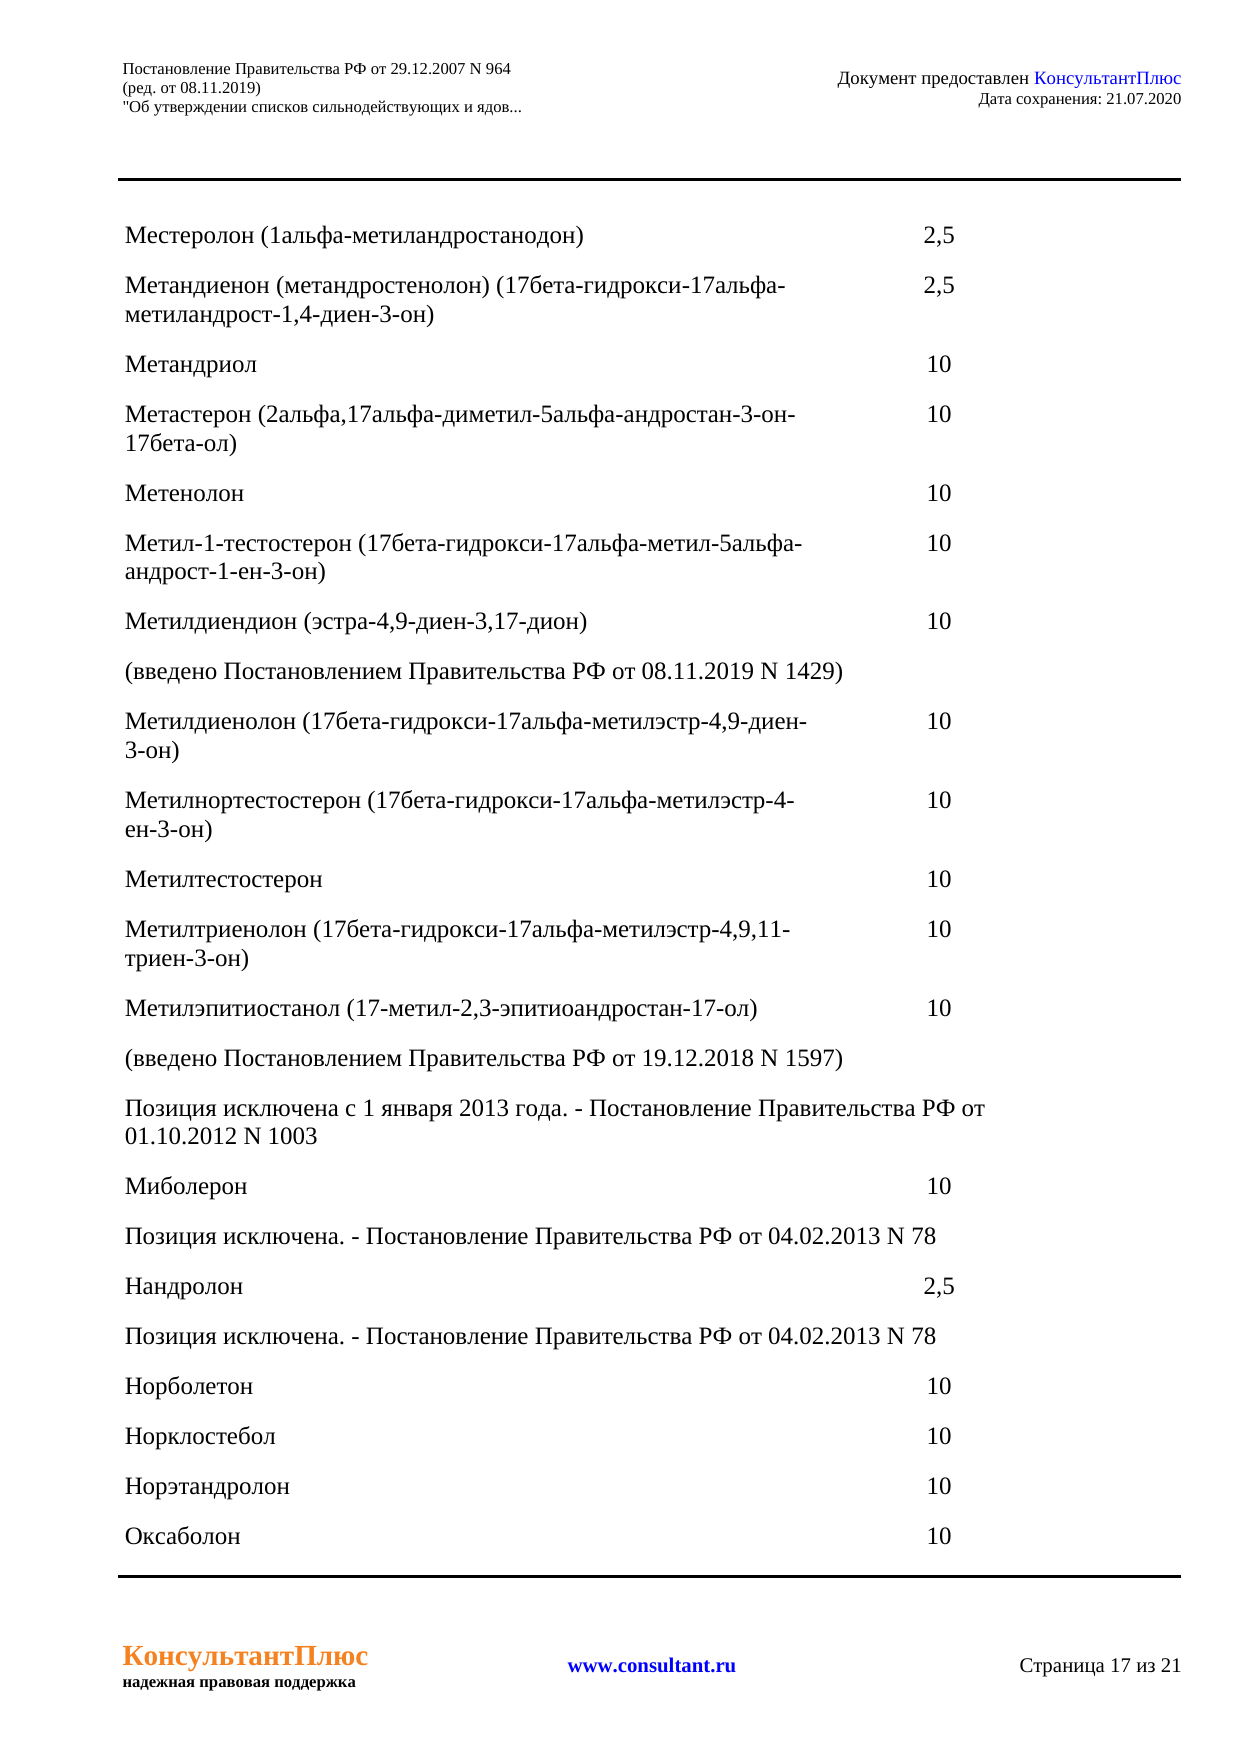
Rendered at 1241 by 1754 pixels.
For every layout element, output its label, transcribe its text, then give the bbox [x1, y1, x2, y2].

table_cell 10 [827, 596, 1051, 646]
table_cell 10 [827, 982, 1051, 1032]
table_cell 2,5 [827, 210, 1051, 259]
table_cell (введено Постановлением Правительства РФ от 19.12.2018 N 1597) [118, 1032, 1051, 1082]
table_cell Метастерон (2альфа,17альфа-диметил-5альфа-андростан-3-он-17бета-ол) [118, 388, 827, 467]
table_cell Норклостебол [118, 1411, 827, 1461]
table_cell Метандриол [118, 338, 827, 388]
table_cell Метилтестостерон [118, 853, 827, 903]
table_cell 2,5 [827, 1261, 1051, 1311]
table_cell Оксаболон [118, 1511, 827, 1561]
table_cell Норэтандролон [118, 1461, 827, 1511]
table_cell 10 [827, 1161, 1051, 1211]
table_cell Метандиенон (метандростенолон) (17бета-гидрокси-17альфа-метиландрост-1,4-диен-3-он) [118, 260, 827, 338]
table_cell (введено Постановлением Правительства РФ от 08.11.2019 N 1429) [118, 646, 1051, 696]
table_cell Миболерон [118, 1161, 827, 1211]
table_cell 10 [827, 388, 1051, 467]
table_cell Позиция исключена с 1 января 2013 года. - Постановление Правительства РФ от 01.10.2012 N 1003 [118, 1082, 1051, 1161]
table_cell 10 [827, 517, 1051, 596]
table_cell 2,5 [827, 260, 1051, 338]
table_cell 10 [827, 1411, 1051, 1461]
table_cell 10 [827, 467, 1051, 517]
table_cell Норболетон [118, 1361, 827, 1411]
table_cell 10 [827, 1511, 1051, 1561]
table_cell Метилнортестостерон (17бета-гидрокси-17альфа-метилэстр-4-ен-3-он) [118, 775, 827, 853]
table_cell Метенолон [118, 467, 827, 517]
table_cell Метилдиендион (эстра-4,9-диен-3,17-дион) [118, 596, 827, 646]
table_cell Метил-1-тестостерон (17бета-гидрокси-17альфа-метил-5альфа-андрост-1-ен-3-он) [118, 517, 827, 596]
table_cell Местеролон (1альфа-метиландростанодон) [118, 210, 827, 259]
table_cell Метилтриенолон (17бета-гидрокси-17альфа-метилэстр-4,9,11-триен-3-он) [118, 903, 827, 982]
table_cell 10 [827, 853, 1051, 903]
table_cell 10 [827, 1461, 1051, 1511]
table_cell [118, 1211, 1051, 1261]
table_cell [118, 1311, 1051, 1361]
table_cell 10 [827, 696, 1051, 774]
table_cell 10 [827, 1361, 1051, 1411]
table_cell 10 [827, 775, 1051, 853]
table_cell Метилэпитиостанол (17-метил-2,3-эпитиоандростан-17-ол) [118, 982, 827, 1032]
table_cell 10 [827, 903, 1051, 982]
table_cell Нандролон [118, 1261, 827, 1311]
table_cell 10 [827, 338, 1051, 388]
table_cell Метилдиенолон (17бета-гидрокси-17альфа-метилэстр-4,9-диен-3-он) [118, 696, 827, 774]
